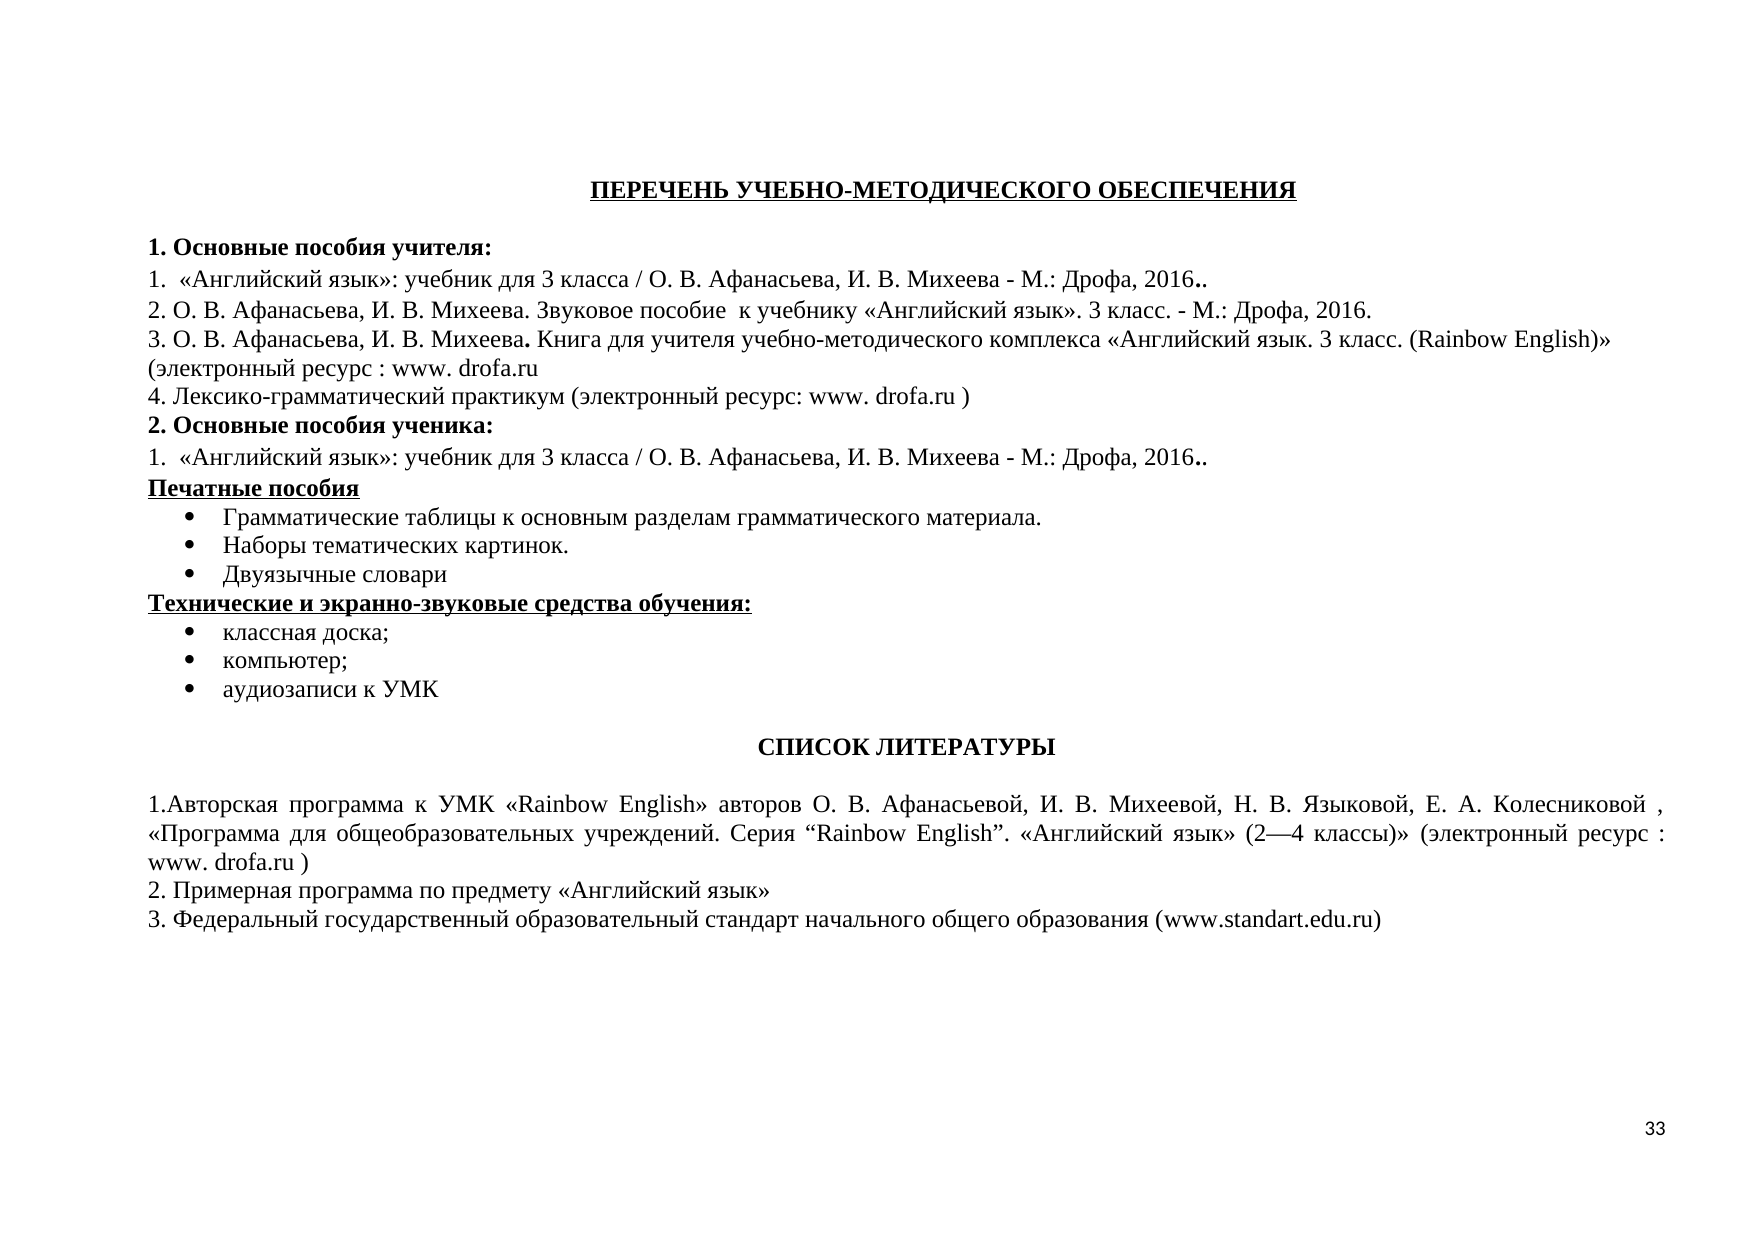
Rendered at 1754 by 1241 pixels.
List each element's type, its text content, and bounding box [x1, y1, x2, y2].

text 3. O. В. Афанасьева, И. В. Михеева. Книга для учителя учебно-методического комплекса «Английский язык. 3 класс. (Rainbow English)» [148, 324, 1665, 353]
text 2. O. В. Афанасьева, И. В. Михеева. Звуковое пособие к учебнику «Английский язык». 3 класс. - М.: Дрофа, 2016. [148, 295, 1665, 324]
text 2. Примерная программа по предмету «Английский язык» [148, 876, 1665, 904]
text 1. Основные пособия учителя: [148, 232, 1665, 261]
list Грамматические таблицы к основным разделам грамматического материала. [185, 502, 1665, 531]
text 1. «Английский язык»: учебник для 3 класса / O. В. Афанасьева, И. В. Михеева - М.: Дрофа, 2016.. [148, 261, 1665, 295]
text СПИСОК ЛИТЕРАТУРЫ [148, 732, 1665, 761]
text 1.Авторская программа к УМК «Rainbow English» авторов О. В. Афанасьевой, И. В. Михеевой, Н. В. Языковой, Е. А. Колесниковой , «Программа для общеобразовательных учреждений. Серия “Rainbow English”. «Английский язык» (2—4 классы)» (электронный ресурс : www. drofa.ru ) [148, 789, 1665, 876]
list аудиозаписи к УМК [185, 674, 1665, 703]
text 4. Лексико-грамматический практикум (электронный ресурс: www. drofa.ru ) [148, 381, 1665, 410]
list Двуязычные словари [185, 559, 1665, 588]
text (электронный ресурс : www. drofa.ru [148, 353, 1665, 381]
text 2. Основные пособия ученика: [148, 410, 1665, 439]
text 1. «Английский язык»: учебник для 3 класса / O. В. Афанасьева, И. В. Михеева - М.: Дрофа, 2016.. [148, 439, 1665, 473]
text 3. Федеральный государственный образовательный стандарт начального общего образования (www.standart.edu.ru) [148, 904, 1665, 933]
text ПЕРЕЧЕНЬ УЧЕБНО-МЕТОДИЧЕСКОГО ОБЕСПЕЧЕНИЯ [148, 175, 1665, 204]
text Технические и экранно-звуковые средства обучения: [148, 588, 1665, 617]
list Наборы тематических картинок. [185, 531, 1665, 559]
list компьютер; [185, 646, 1665, 674]
list классная доска; [185, 617, 1665, 646]
text Печатные пособия [148, 473, 1665, 502]
